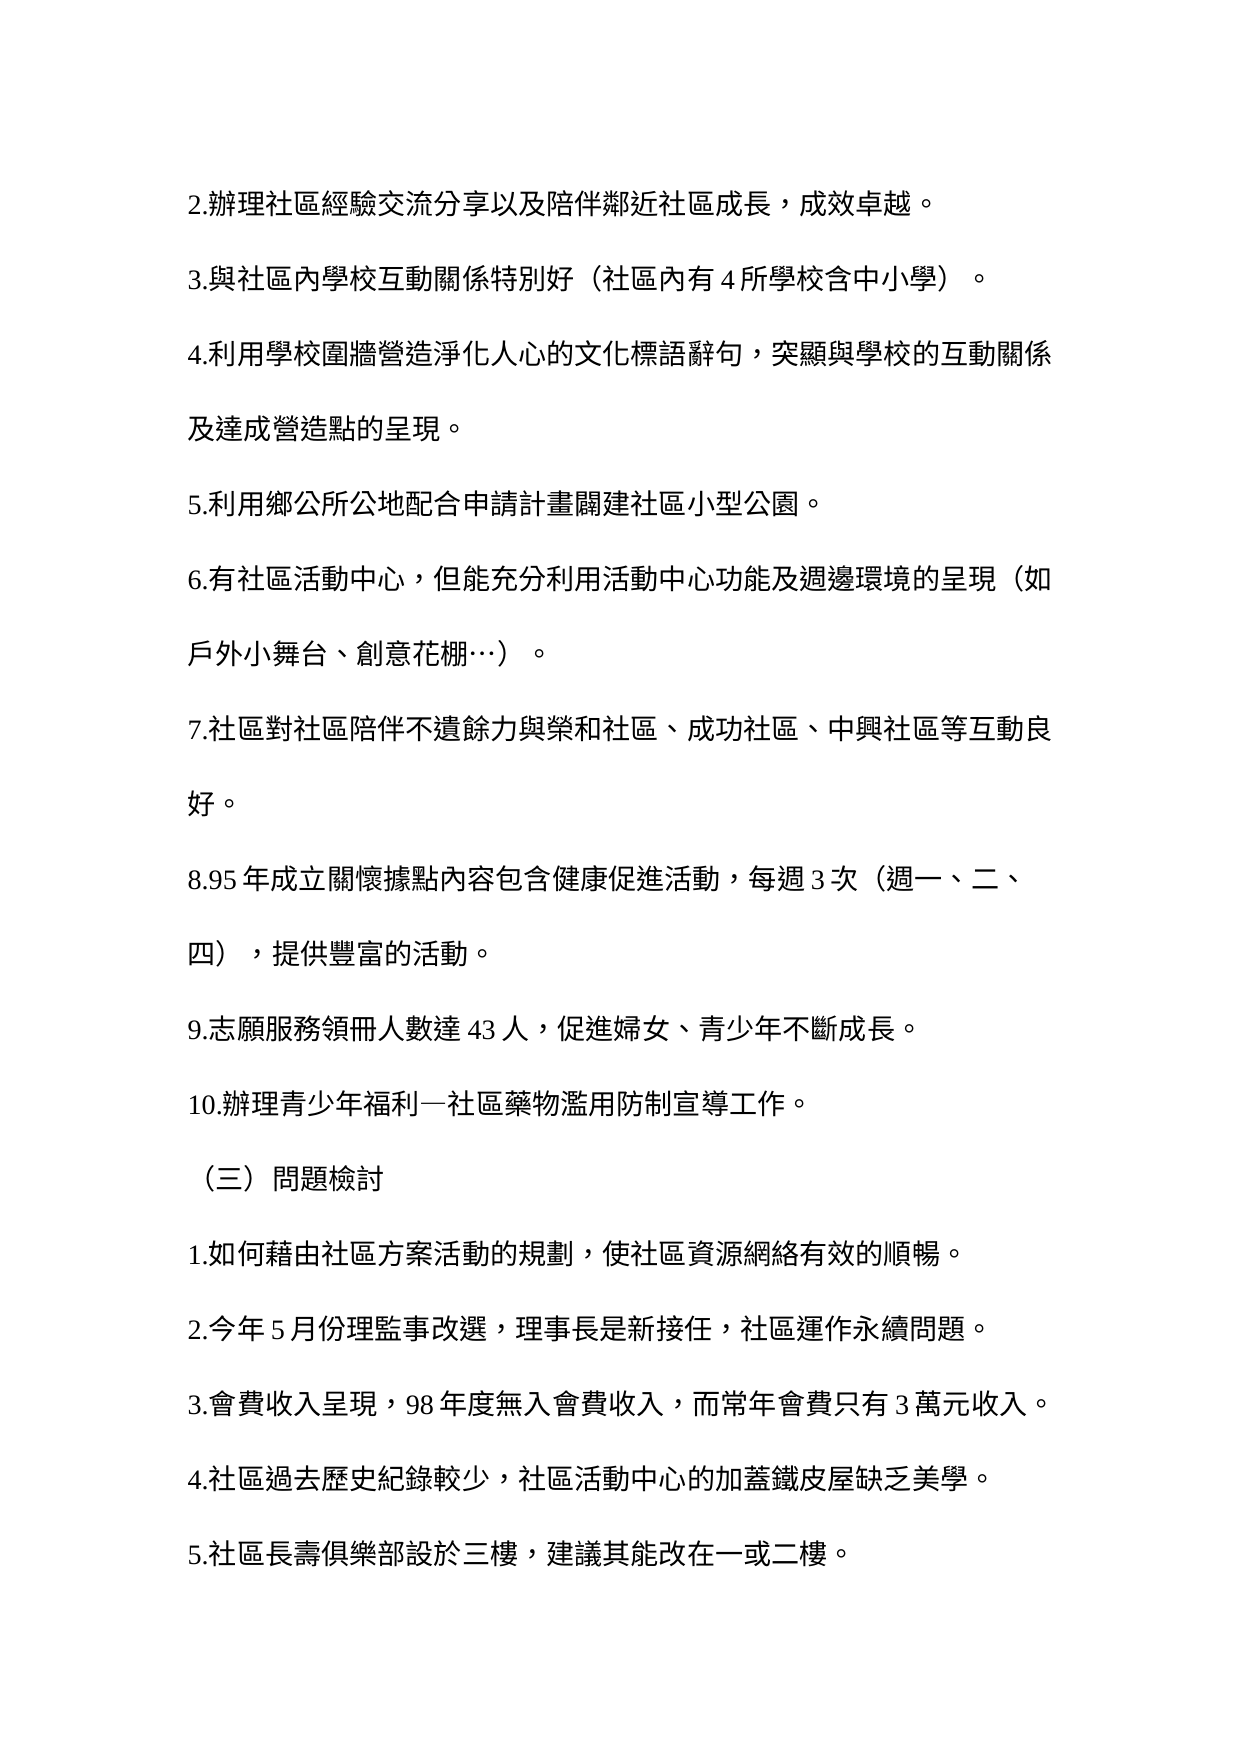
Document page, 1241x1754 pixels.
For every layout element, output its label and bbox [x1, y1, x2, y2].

text [187, 164, 1053, 1589]
